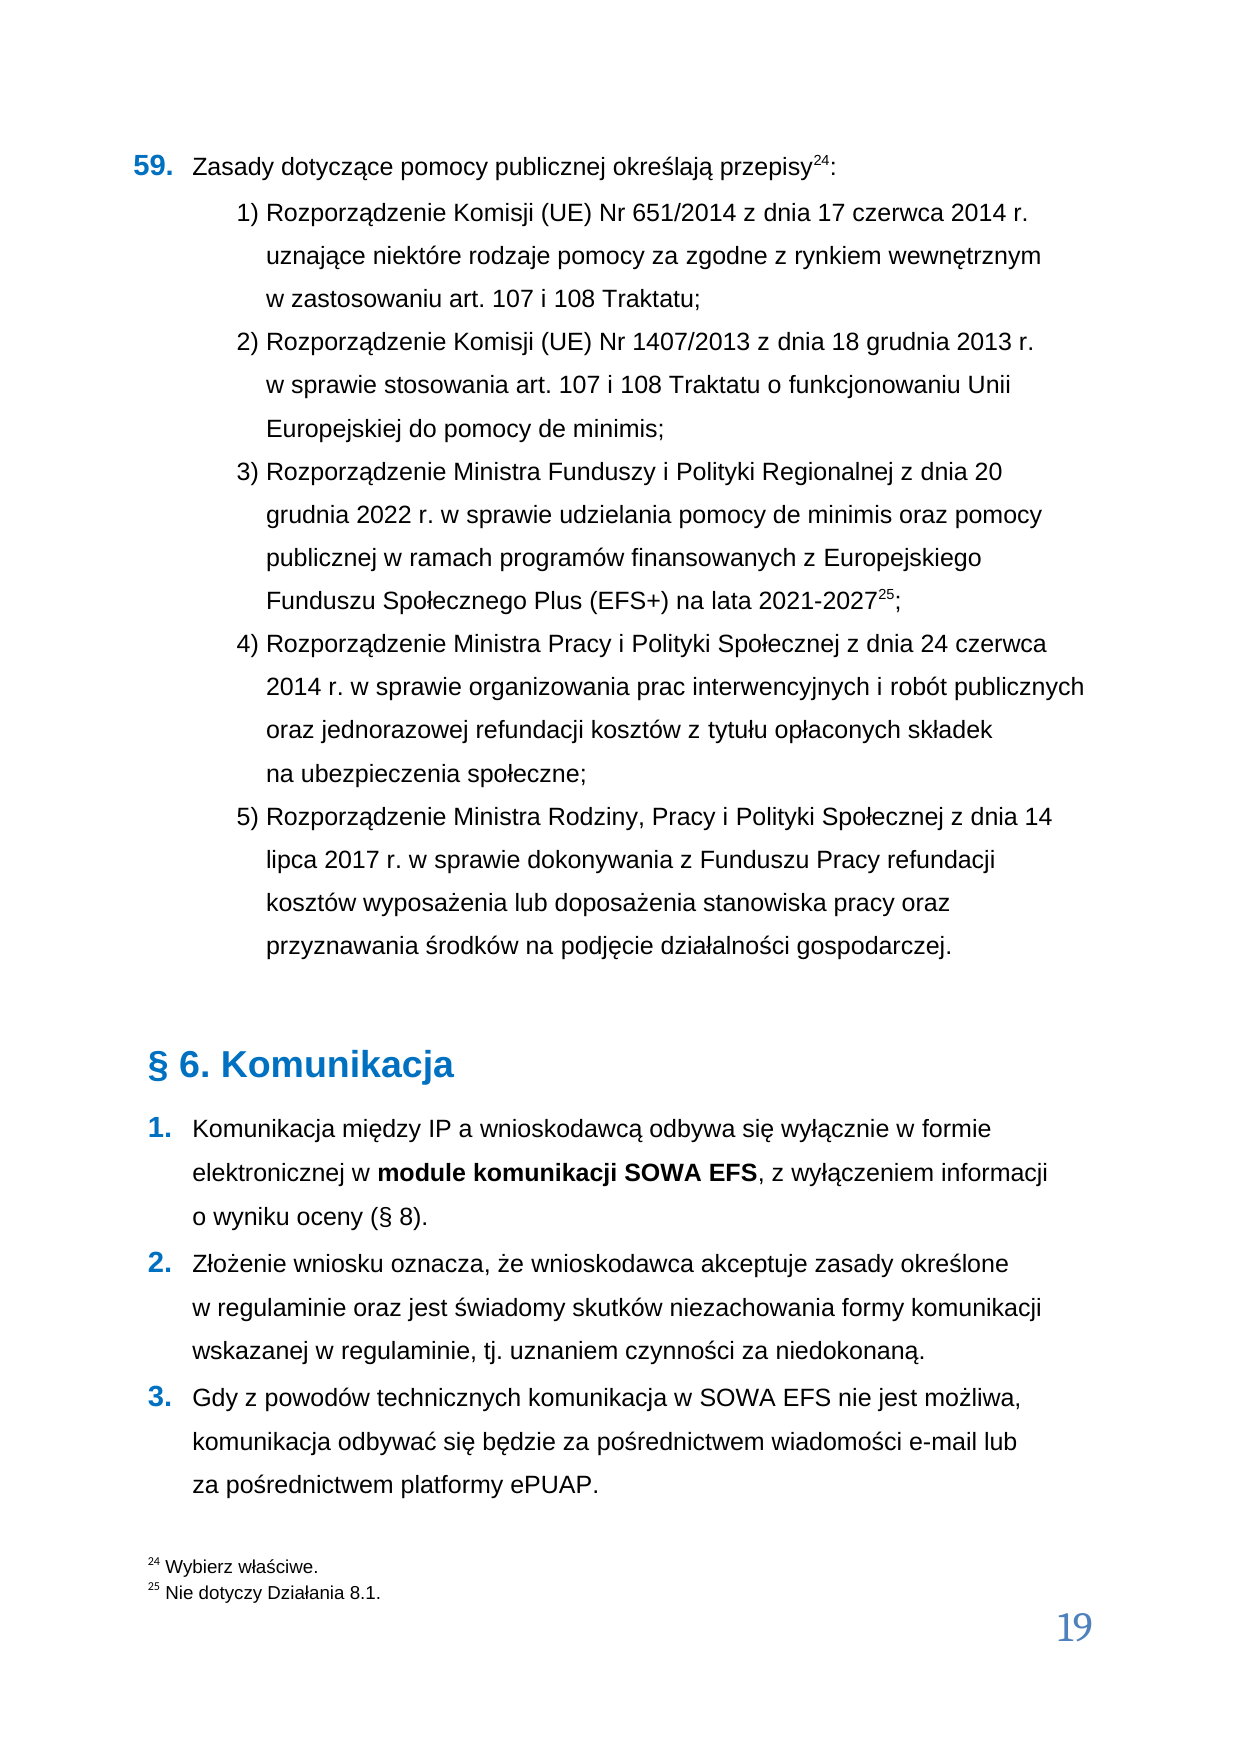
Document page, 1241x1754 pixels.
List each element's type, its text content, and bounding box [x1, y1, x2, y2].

list Rozporządzenie Ministra Funduszy i Polityki Regionalnej z dnia 20 grudnia 2022 r. w sprawie udzielania pomocy de minimis oraz pomocy publicznej w ramach programów finansowanych z Europejskiego Funduszu Społecznego Plus (EFS+) na lata 2021-2027; [236, 457, 1093, 615]
list Rozporządzenie Ministra Rodziny, Pracy i Polityki Społecznej z dnia 14 lipca 2017 r. w sprawie dokonywania z Funduszu Pracy refundacji kosztów wyposażenia lub doposażenia stanowiska pracy oraz przyznawania środków na podjęcie działalności gospodarczej. [236, 802, 1093, 960]
list Rozporządzenie Komisji (UE) Nr 651/2014 z dnia 17 czerwca 2014 r. uznające niektóre rodzaje pomocy za zgodne z rynkiem wewnętrznym w zastosowaniu art. 107 i 108 Traktatu; [236, 198, 1093, 313]
list Rozporządzenie Komisji (UE) Nr 1407/2013 z dnia 18 grudnia 2013 r. w sprawie stosowania art. 107 i 108 Traktatu o funkcjonowaniu Unii Europejskiej do pomocy de minimis; [236, 327, 1093, 442]
list Gdy z powodów technicznych komunikacja w SOWA EFS nie jest możliwa, komunikacja odbywać się będzie za pośrednictwem wiadomości e-mail lub za pośrednictwem platformy ePUAP. [148, 1379, 1093, 1498]
list Zasady dotyczące pomocy publicznej określają przepisy: [133, 148, 1093, 181]
list Komunikacja między IP a wnioskodawcą odbywa się wyłącznie w formie elektronicznej w module komunikacji SOWA EFS, z wyłączeniem informacji o wyniku oceny (§ 8). [148, 1110, 1093, 1230]
list Rozporządzenie Ministra Pracy i Polityki Społecznej z dnia 24 czerwca 2014 r. w sprawie organizowania prac interwencyjnych i robót publicznych oraz jednorazowej refundacji kosztów z tytułu opłaconych składek na ubezpieczenia społeczne; [236, 629, 1093, 787]
subtitle § 6. Komunikacja [148, 1042, 1093, 1085]
list Złożenie wniosku oznacza, że wnioskodawca akceptuje zasady określone w regulaminie oraz jest świadomy skutków niezachowania formy komunikacji wskazanej w regulaminie, tj. uznaniem czynności za niedokonaną. [148, 1244, 1093, 1364]
